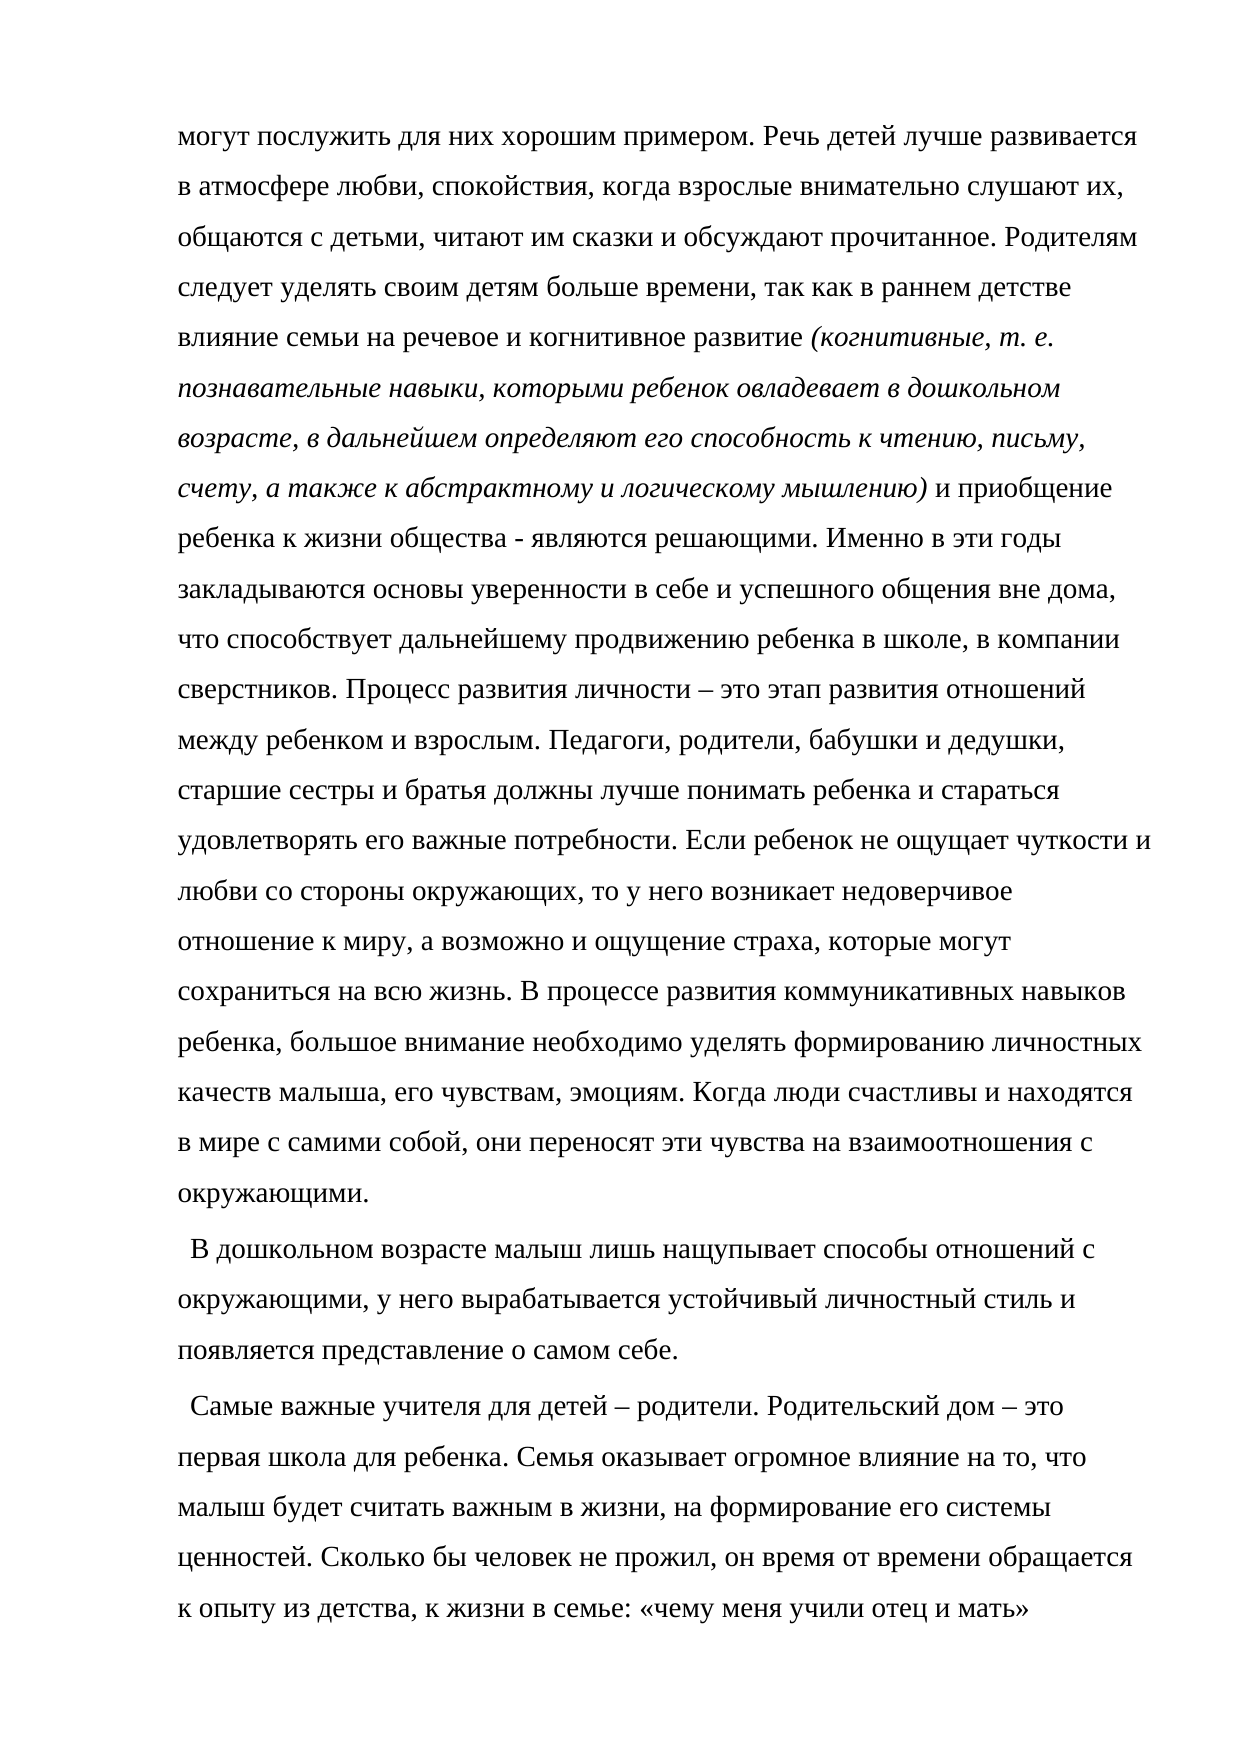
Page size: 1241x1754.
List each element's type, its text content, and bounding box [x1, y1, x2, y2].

text В дошкольном возрасте малыш лишь нащупывает способы отношений с окружающими, у него вырабатывается устойчивый личностный стиль и появляется представление о самом себе. [177, 1231, 1152, 1365]
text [177, 118, 1152, 1208]
text Самые важные учителя для детей – родители. Родительский дом – это первая школа для ребенка. Семья оказывает огромное влияние на то, что малыш будет считать важным в жизни, на формирование его системы ценностей. Сколько бы человек не прожил, он время от времени обращается к опыту из детства, к жизни в семье: «чему меня учили отец и мать» [177, 1388, 1152, 1623]
